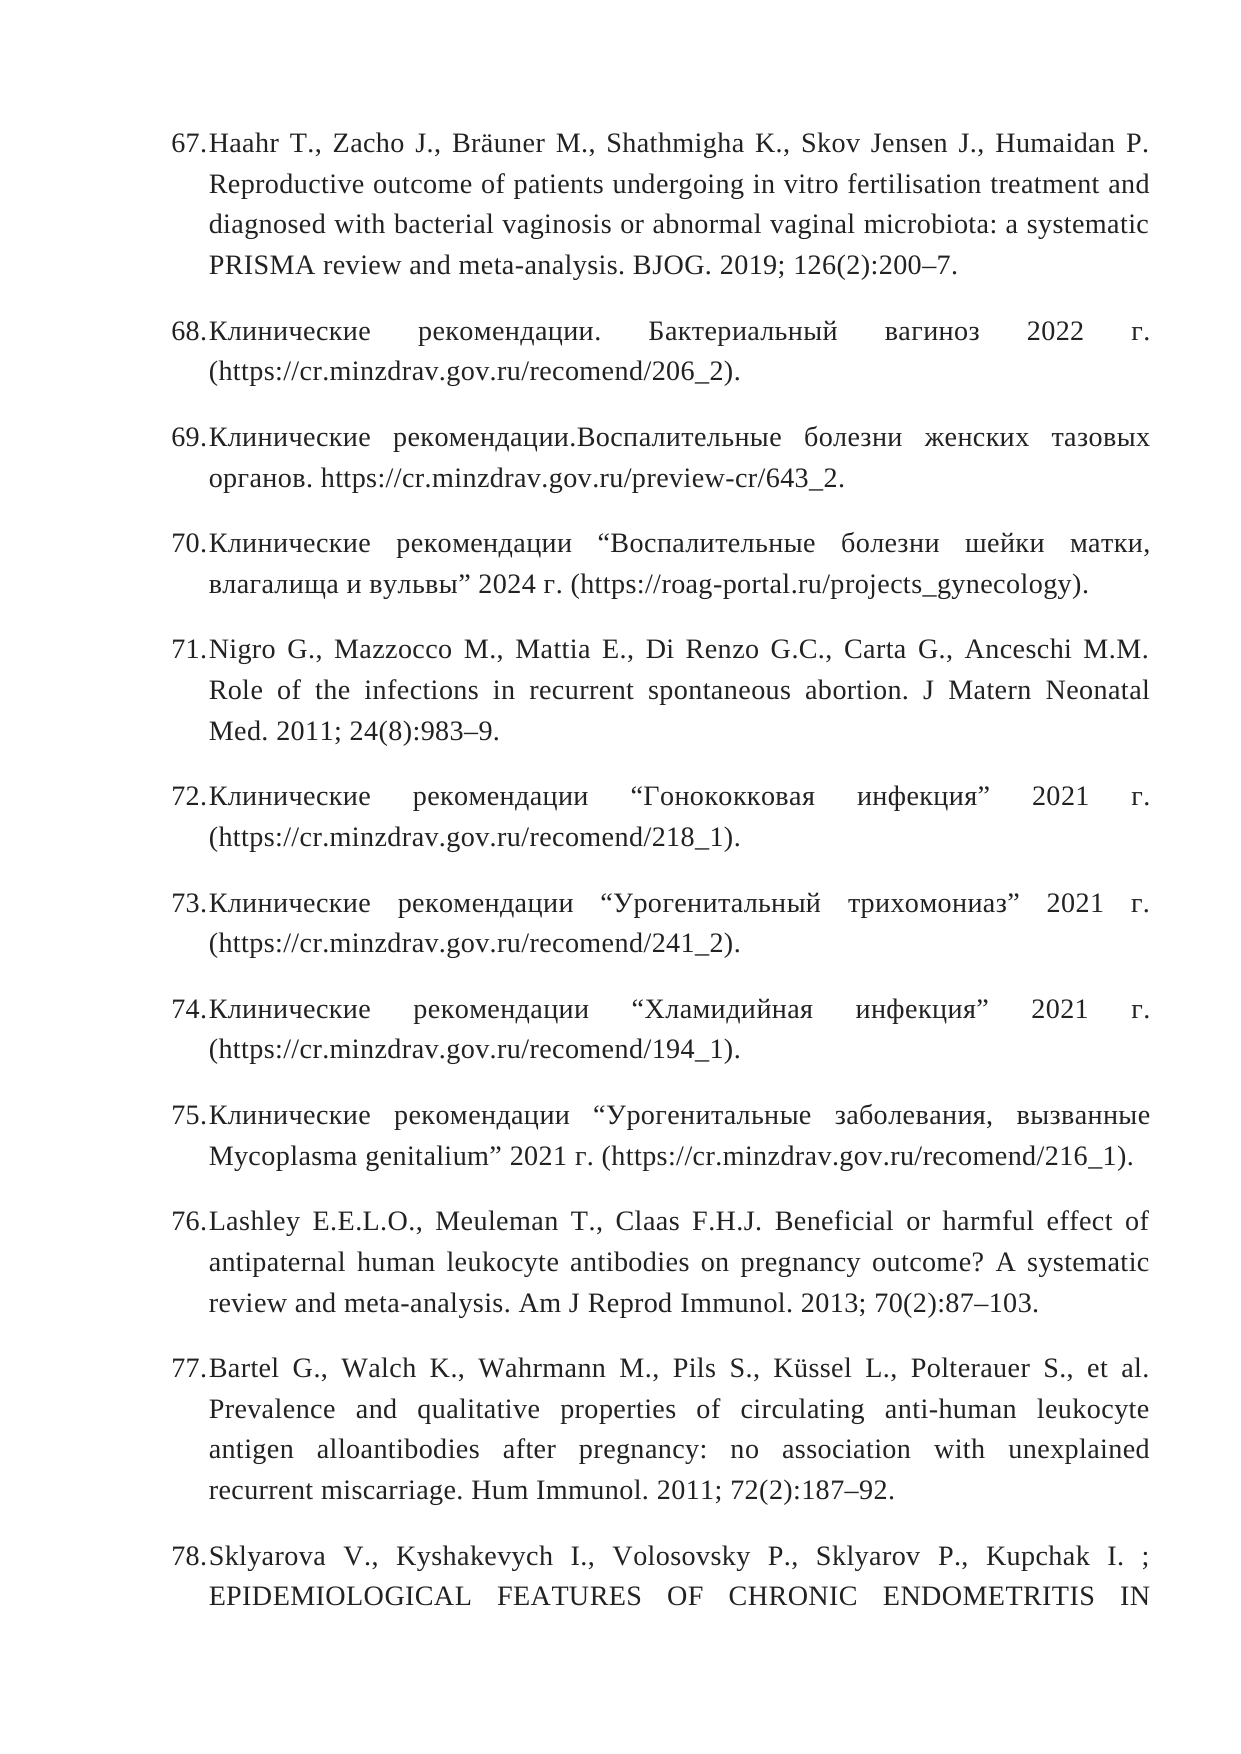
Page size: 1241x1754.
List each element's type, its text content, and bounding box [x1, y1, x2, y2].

list Haahr T., Zacho J., Bräuner M., Shathmigha K., Skov Jensen J., Humaidan P. Reproductive outcome of patients undergoing in vitro fertilisation treatment and diagnosed with bacterial vaginosis or abnormal vaginal microbiota: a systematic PRISMA review and meta-analysis. BJOG. 2019; 126(2):200–7. [171, 118, 1152, 281]
list Клинические рекомендации “Гонококковая инфекция” 2021 г. (https://cr.minzdrav.gov.ru/recomend/218_1). [171, 771, 1152, 852]
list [171, 1531, 1152, 1612]
list Клинические рекомендации “Урогенитальные заболевания, вызванные Mycoplasma genitalium” 2021 г. (https://cr.minzdrav.gov.ru/recomend/216_1). [171, 1090, 1152, 1171]
list Клинические рекомендации “Урогенитальный трихомониаз” 2021 г. (https://cr.minzdrav.gov.ru/recomend/241_2). [171, 877, 1152, 959]
list Клинические рекомендации “Хламидийная инфекция” 2021 г. (https://cr.minzdrav.gov.ru/recomend/194_1). [171, 984, 1152, 1065]
list Клинические рекомендации “Воспалительные болезни шейки матки, влагалища и вульвы” 2024 г. (https://roag-portal.ru/projects_gynecology). [171, 518, 1152, 599]
list Nigro G., Mazzocco M., Mattia E., Di Renzo G.C., Carta G., Anceschi M.M. Role of the infections in recurrent spontaneous abortion. J Matern Neonatal Med. 2011; 24(8):983–9. [171, 624, 1152, 746]
list Lashley E.E.L.O., Meuleman T., Claas F.H.J. Beneficial or harmful effect of antipaternal human leukocyte antibodies on pregnancy outcome? A systematic review and meta-analysis. Am J Reprod Immunol. 2013; 70(2):87–103. [171, 1196, 1152, 1318]
list Клинические рекомендации. Бактериальный вагиноз 2022 г. (https://cr.minzdrav.gov.ru/recomend/206_2). [171, 306, 1152, 387]
list Клинические рекомендации.Воспалительные болезни женских тазовых органов. https://cr.minzdrav.gov.ru/preview-cr/643_2. [171, 412, 1152, 493]
list Bartel G., Walch K., Wahrmann M., Pils S., Küssel L., Polterauer S., et al. Prevalence and qualitative properties of circulating anti-human leukocyte antigen alloantibodies after pregnancy: no association with unexplained recurrent miscarriage. Hum Immunol. 2011; 72(2):187–92. [171, 1343, 1152, 1506]
